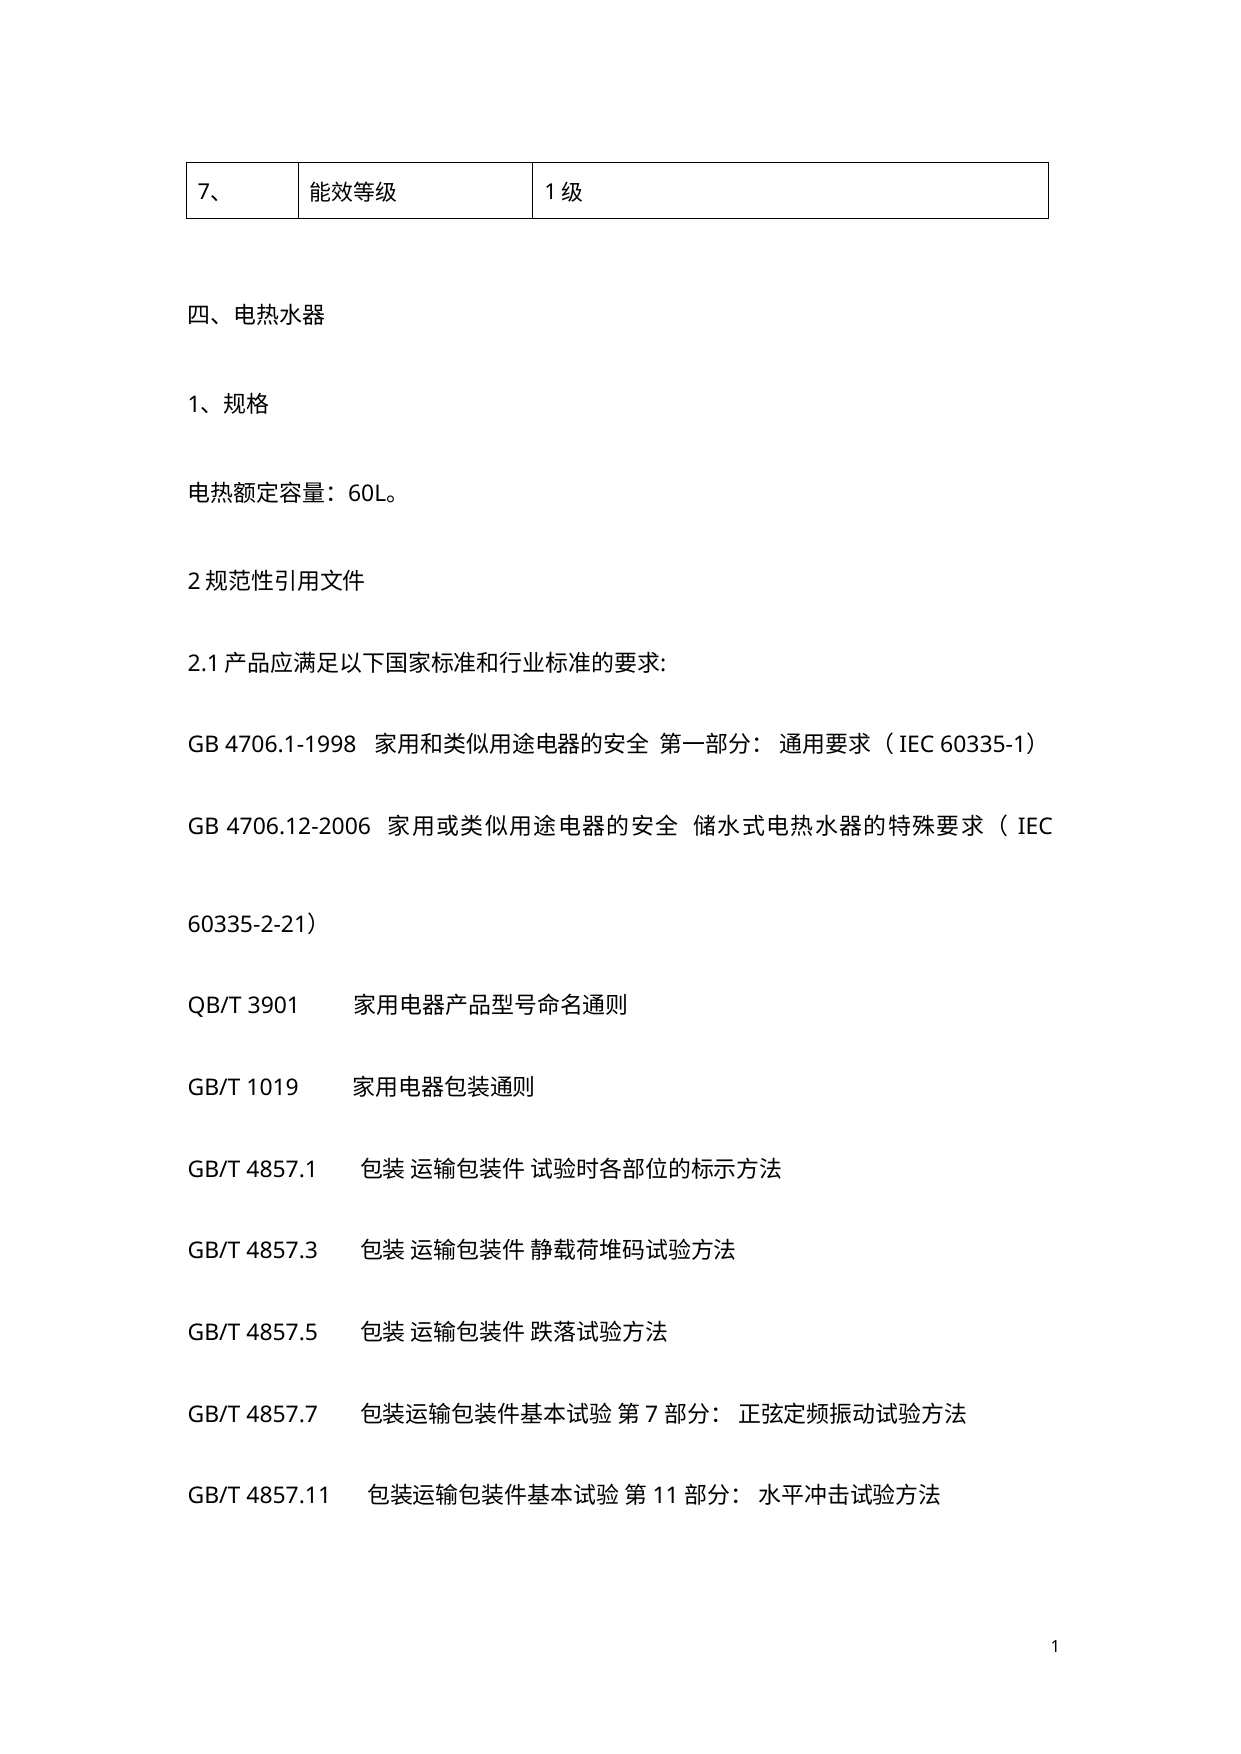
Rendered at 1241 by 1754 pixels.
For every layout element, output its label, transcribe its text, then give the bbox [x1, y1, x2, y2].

text GB 4706.1-1998 家用和类似用途电器的安全 第一部分： 通用要求（ IEC 60335-1） [187, 711, 1053, 776]
text GB/T 4857.7 包装运输包装件基本试验 第 7 部分： 正弦定频振动试验方法 [187, 1380, 1053, 1445]
text GB 4706.12-2006 家用或类似用途电器的安全 储水式电热水器的特殊要求（ IEC 60335-2-21） [187, 792, 1053, 955]
table_cell 能效等级 [299, 163, 532, 218]
text 四、电热水器 [187, 281, 1049, 346]
table_cell 1级 [533, 163, 1048, 218]
text GB/T 4857.1 包装 运输包装件 试验时各部位的标示方法 [187, 1135, 1053, 1200]
text QB/T 3901 家用电器产品型号命名通则 [187, 971, 1053, 1036]
text GB/T 4857.5 包装 运输包装件 跌落试验方法 [187, 1298, 1053, 1363]
text 2规范性引用文件 [187, 547, 1049, 612]
table_cell 7、 [187, 163, 298, 218]
text 2.1产品应满足以下国家标准和行业标准的要求: [187, 629, 1053, 694]
text GB/T 4857.11 包装运输包装件基本试验 第 11 部分： 水平冲击试验方法 [187, 1461, 1053, 1526]
text 1、规格 [187, 370, 1049, 435]
text GB/T 4857.3 包装 运输包装件 静载荷堆码试验方法 [187, 1216, 1053, 1281]
text GB/T 1019 家用电器包装通则 [187, 1053, 1053, 1118]
text 电热额定容量：60L。 [187, 458, 1049, 523]
